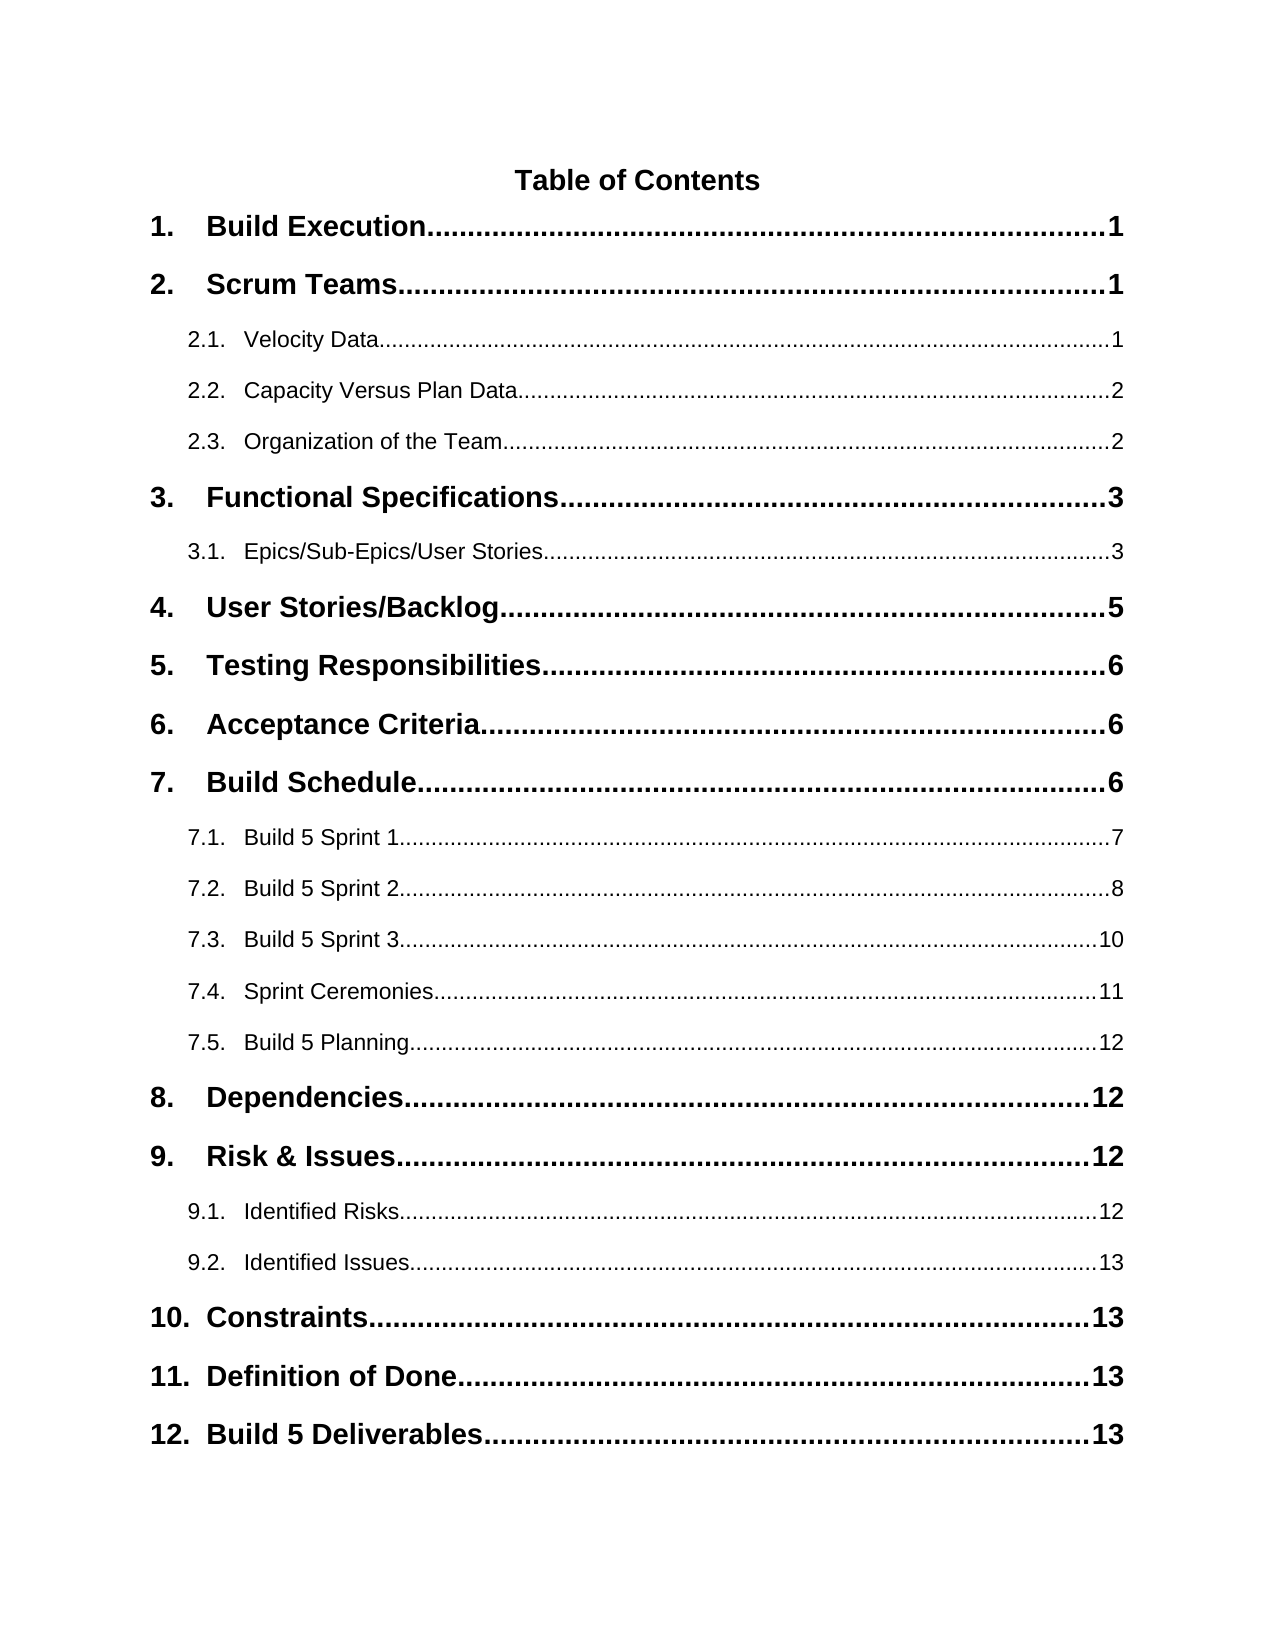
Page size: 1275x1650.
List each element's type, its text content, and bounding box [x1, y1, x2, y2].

text 7. Build Schedule 6 [150, 765, 1125, 799]
text 11. Definition of Done 13 [150, 1359, 1125, 1392]
text 3. Functional Specifications 3 [150, 480, 1125, 513]
text 2. Scrum Teams 1 [150, 267, 1125, 301]
text 8. Dependencies 12 [150, 1081, 1125, 1114]
text 2.3. Organization of the Team 2 [187, 428, 1125, 455]
text 3.1. Epics/Sub-Epics/User Stories 3 [187, 538, 1125, 564]
text 7.2. Build 5 Sprint 2 8 [187, 875, 1125, 901]
text Table of Contents [150, 162, 1125, 196]
text 9.1. Identified Risks 12 [187, 1198, 1125, 1224]
text 1. Build Execution 1 [150, 208, 1125, 242]
text 4. User Stories/Backlog 5 [150, 589, 1125, 623]
text 10. Constraints 13 [150, 1300, 1125, 1334]
text 9. Risk & Issues 12 [150, 1139, 1125, 1173]
text 5. Testing Responsibilities 6 [150, 648, 1125, 682]
text 7.3. Build 5 Sprint 3 10 [187, 926, 1125, 953]
text 6. Acceptance Criteria 6 [150, 707, 1125, 740]
text 2.2. Capacity Versus Plan Data 2 [187, 377, 1125, 403]
text 12. Build 5 Deliverables 13 [150, 1417, 1125, 1451]
text 7.5. Build 5 Planning 12 [187, 1029, 1125, 1056]
text 7.4. Sprint Ceremonies 11 [187, 978, 1125, 1004]
text 7.1. Build 5 Sprint 1 7 [187, 824, 1125, 850]
text 2.1. Velocity Data 1 [187, 326, 1125, 352]
text 9.2. Identified Issues 13 [187, 1249, 1125, 1275]
